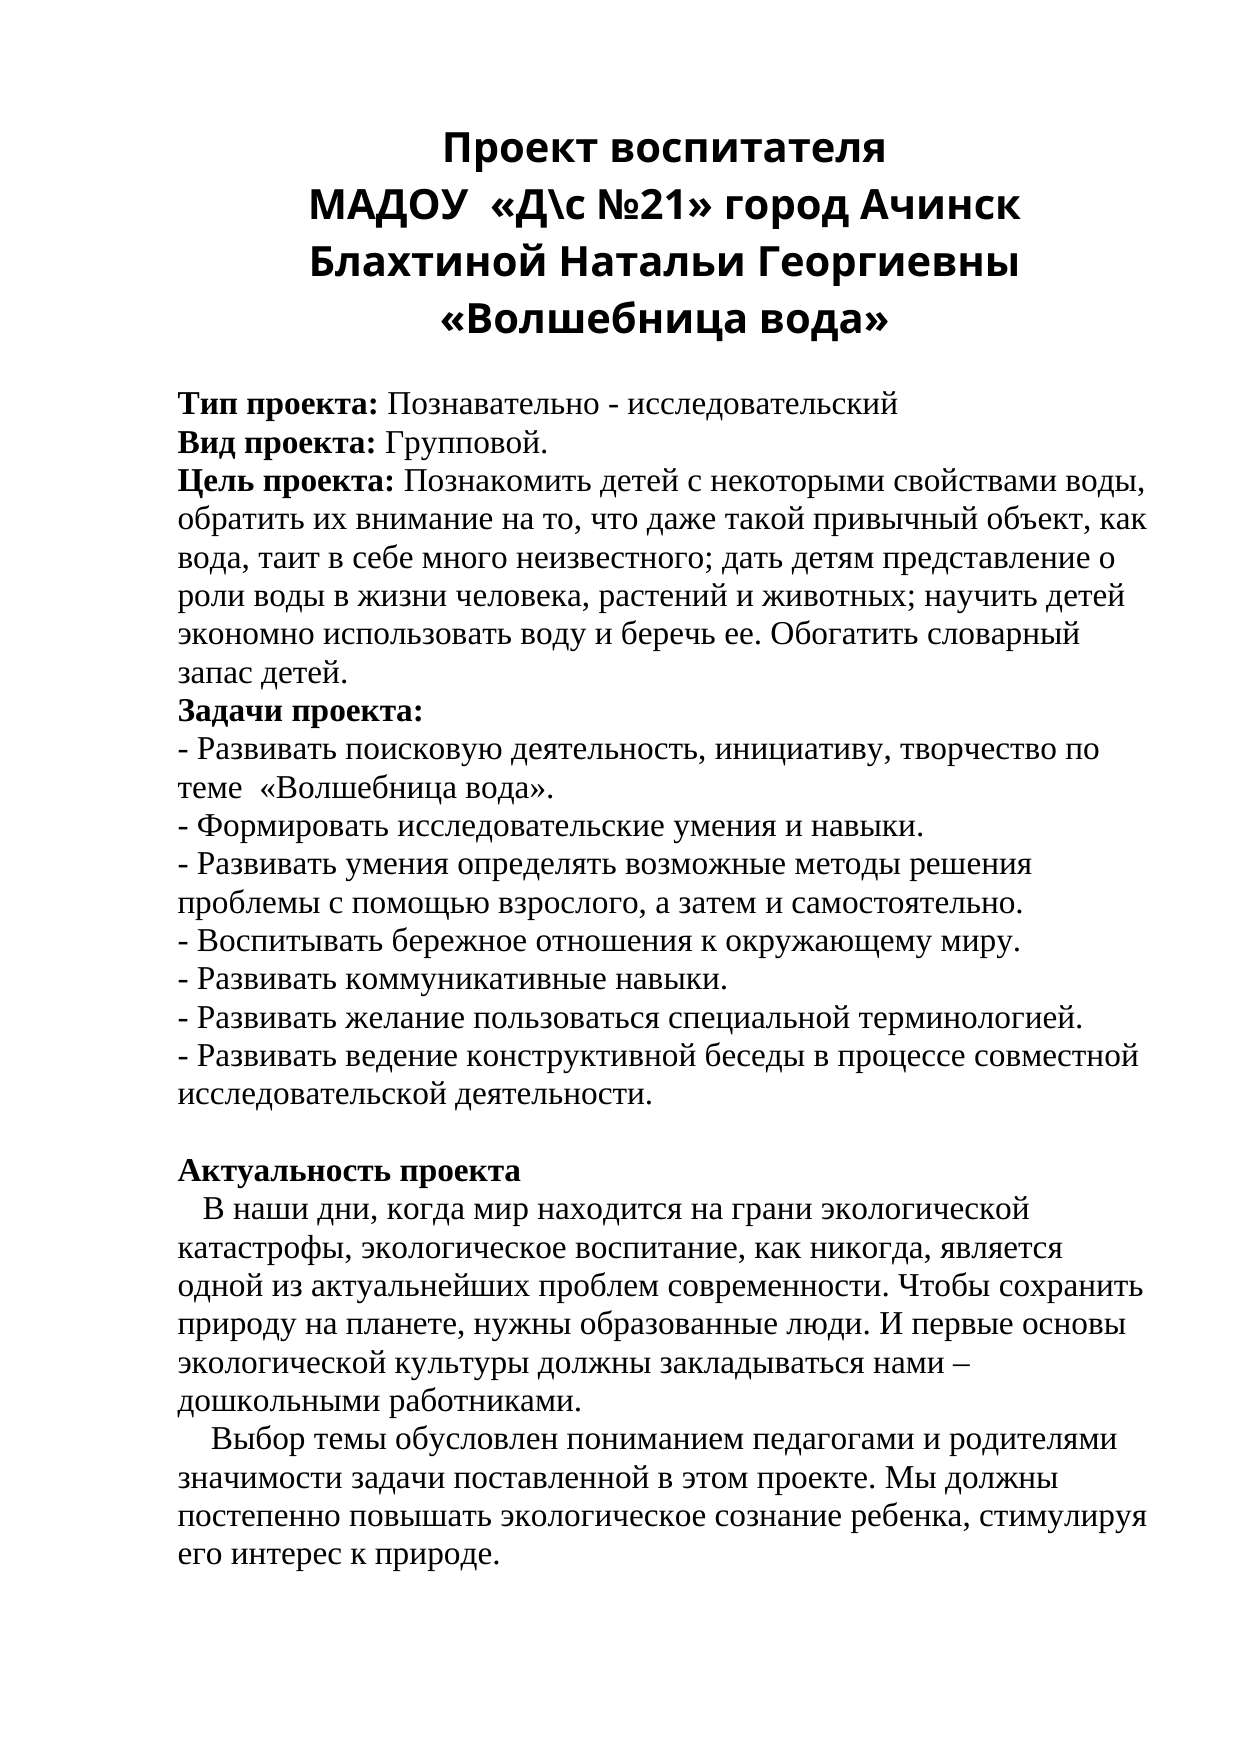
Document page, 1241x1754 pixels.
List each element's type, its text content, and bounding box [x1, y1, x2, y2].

text Блахтиной Натальи Георгиевны [177, 232, 1152, 288]
text Цель проекта: Познакомить детей с некоторыми свойствами воды, обратить их внимание на то, что даже такой привычный объект, как вода, таит в себе много неизвестного; дать детям представление о роли воды в жизни человека, растений и животных; научить детей экономно использовать воду и беречь ее. Обогатить словарный запас детей. [177, 460, 1152, 690]
text МАДОУ «Д\с №21» город Ачинск [177, 175, 1152, 232]
text Задачи проекта: [177, 690, 1152, 728]
text - Развивать поисковую деятельность, инициативу, творчество по теме «Волшебница вода». - Формировать исследовательские умения и навыки. - Развивать умения определять возможные методы решения проблемы с помощью взрослого, а затем и самостоятельно. - Воспитывать бережное отношения к окружающему миру. - Развивать коммуникативные навыки. - Развивать желание пользоваться специальной терминологией. - Развивать ведение конструктивной беседы в процессе совместной исследовательской деятельности. [177, 728, 1152, 1112]
text Выбор темы обусловлен пониманием педагогами и родителями значимости задачи поставленной в этом проекте. Мы должны постепенно повышать экологическое сознание ребенка, стимулируя его интерес к природе. [177, 1418, 1152, 1572]
text Проект воспитателя [177, 118, 1152, 175]
text Тип проекта: Познавательно - исследовательский [177, 383, 1152, 422]
text Вид проекта: Групповой. [177, 422, 1152, 460]
text В наши дни, когда мир находится на грани экологической катастрофы, экологическое воспитание, как никогда, является одной из актуальнейших проблем современности. Чтобы сохранить природу на планете, нужны образованные люди. И первые основы экологической культуры должны закладываться нами – дошкольными работниками. [177, 1188, 1152, 1418]
text «Волшебница вода» [177, 288, 1152, 345]
text Актуальность проекта [177, 1150, 1152, 1188]
